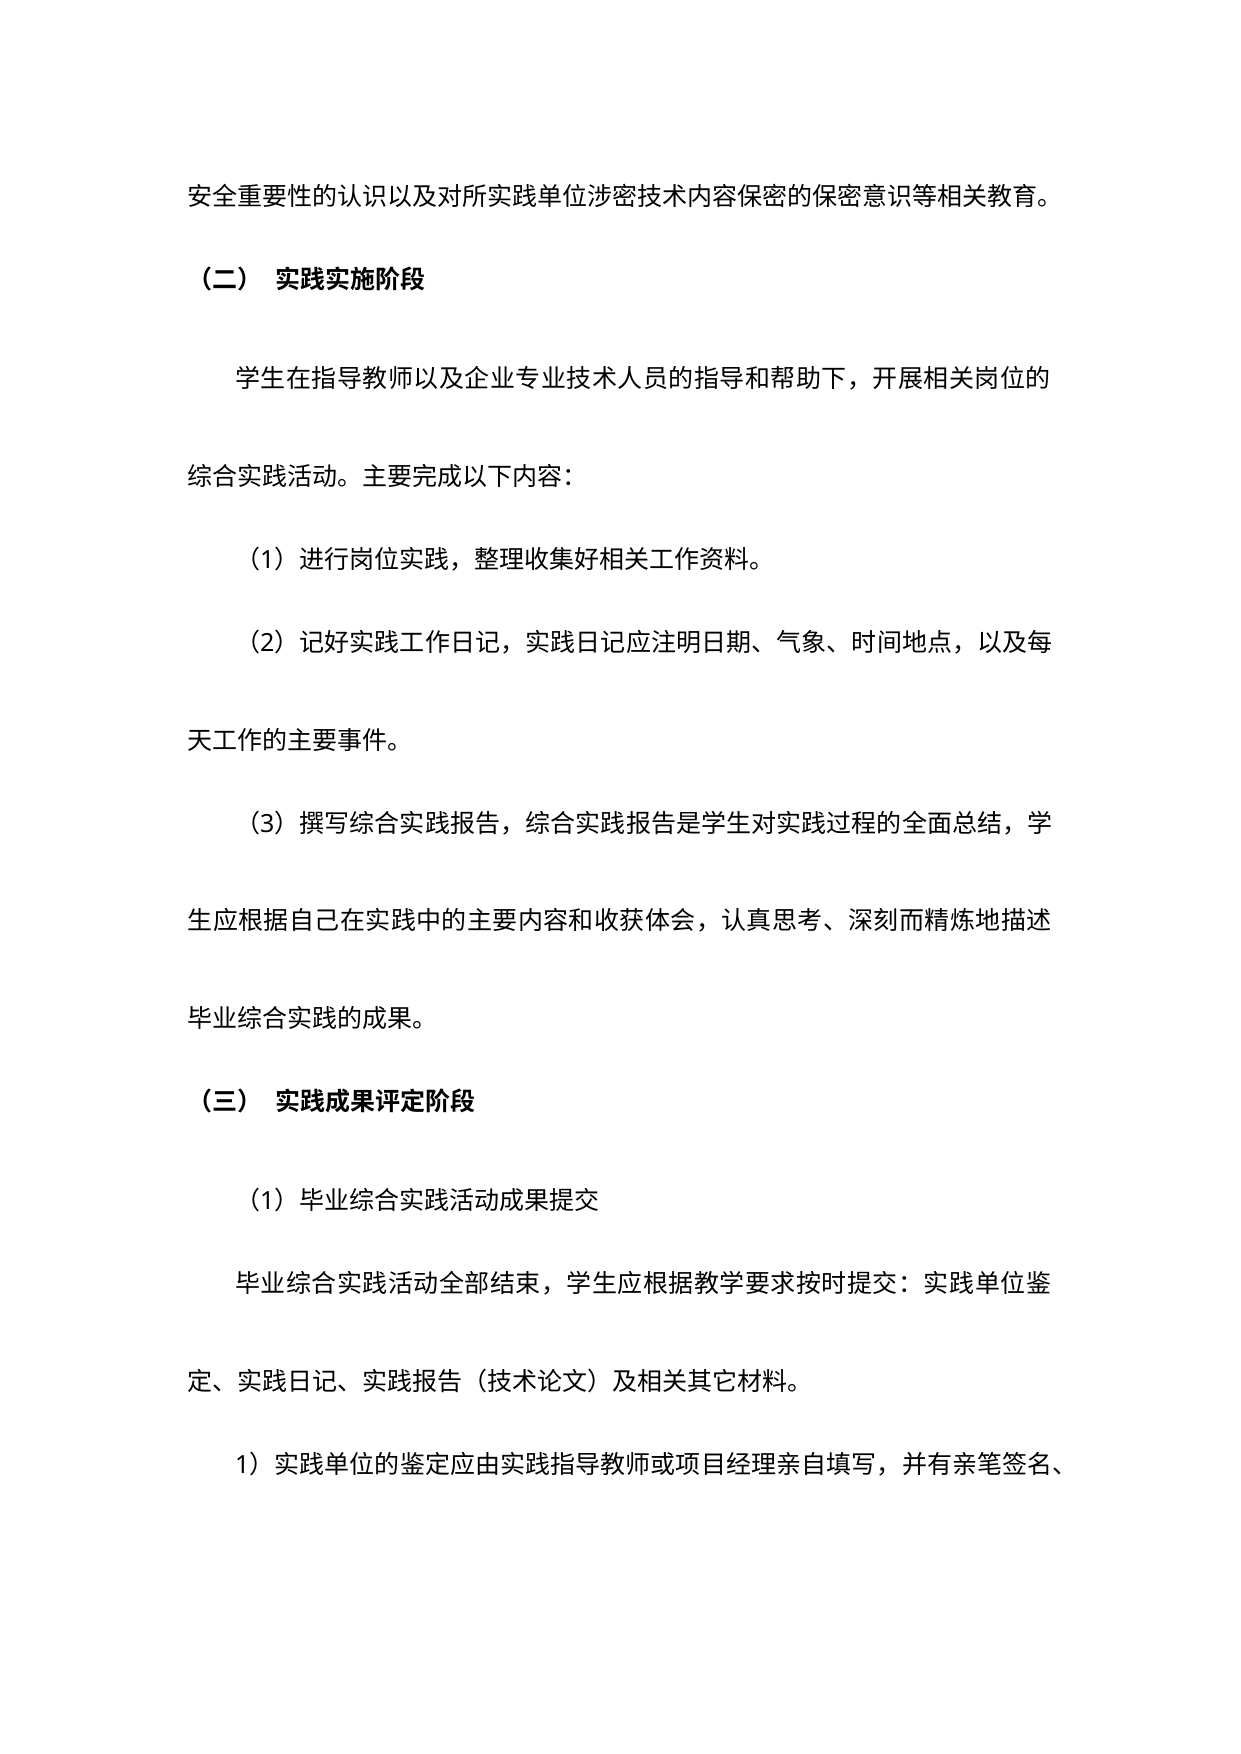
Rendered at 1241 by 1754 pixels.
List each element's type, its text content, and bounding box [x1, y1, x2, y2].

text （3）撰写综合实践报告，综合实践报告是学生对实践过程的全面总结，学生应根据自己在实践中的主要内容和收获体会，认真思考、深刻而精炼地描述毕业综合实践的成果。 [187, 789, 1053, 1049]
text （1）进行岗位实践，整理收集好相关工作资料。 [187, 525, 1053, 590]
list 实践实施阶段 [187, 245, 1053, 310]
text （2）记好实践工作日记，实践日记应注明日期、气象、时间地点，以及每天工作的主要事件。 [187, 608, 1053, 771]
text （1）毕业综合实践活动成果提交 [187, 1166, 1053, 1231]
text 学生在指导教师以及企业专业技术人员的指导和帮助下，开展相关岗位的综合实践活动。主要完成以下内容： [187, 344, 1053, 507]
list 实践成果评定阶段 [187, 1067, 1053, 1132]
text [187, 162, 1053, 227]
text 毕业综合实践活动全部结束，学生应根据教学要求按时提交：实践单位鉴定、实践日记、实践报告（技术论文）及相关其它材料。 [187, 1249, 1053, 1412]
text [187, 1430, 1053, 1495]
